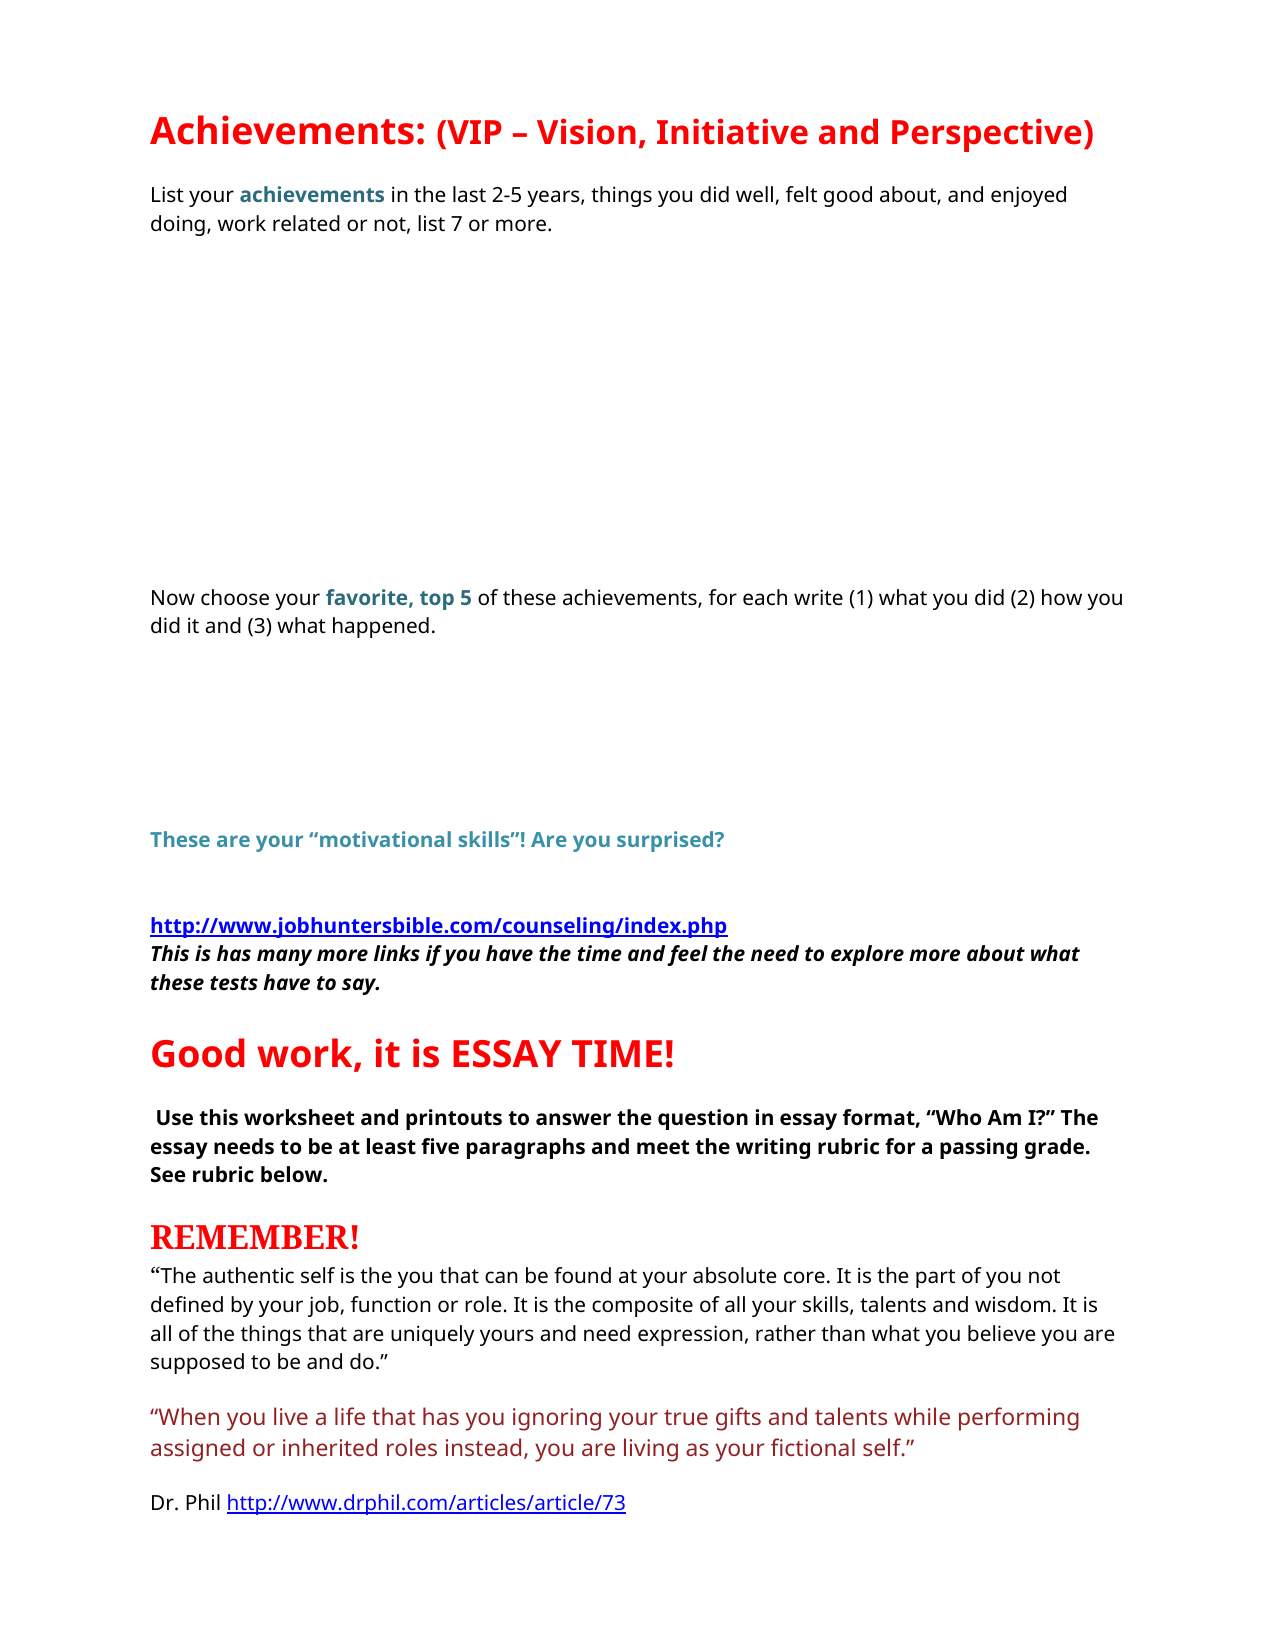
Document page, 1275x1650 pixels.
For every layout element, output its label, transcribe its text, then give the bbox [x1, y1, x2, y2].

text Achievements: (VIP – Vision, Initiative and Perspective) [150, 104, 1125, 155]
subtitle These are your “motivational skills”! Are you surprised? [150, 825, 1125, 853]
text Good work, it is ESSAY TIME! [150, 1027, 1125, 1078]
text http://www.jobhuntersbible.com/counseling/index.php [150, 911, 1125, 939]
text This is has many more links if you have the time and feel the need to explore more about what these tests have to say. [150, 939, 1125, 996]
text Dr. Phil http://www.drphil.com/articles/article/73 [150, 1488, 1125, 1517]
text Now choose your favorite, top 5 of these achievements, for each write (1) what you did (2) how you did it and (3) what happened. [150, 583, 1125, 639]
text “When you live a life that has you ignoring your true gifts and talents while performing assigned or inherited roles instead, you are living as your fictional self.” [150, 1401, 1125, 1463]
text Use this worksheet and printouts to answer the question in essay format, “Who Am I?” The essay needs to be at least five paragraphs and meet the writing rubric for a passing grade. See rubric below. [150, 1103, 1125, 1189]
text List your achievements in the last 2-5 years, things you did well, felt good about, and enjoyed doing, work related or not, list 7 or more. [150, 180, 1125, 237]
text REMEMBER! “The authentic self is the you that can be found at your absolute core. It is the part of you not defined by your job, function or role. It is the composite of all your skills, talents and wisdom. It is all of the things that are uniquely yours and need expression, rather than what you believe you are supposed to be and do.” [150, 1214, 1125, 1376]
